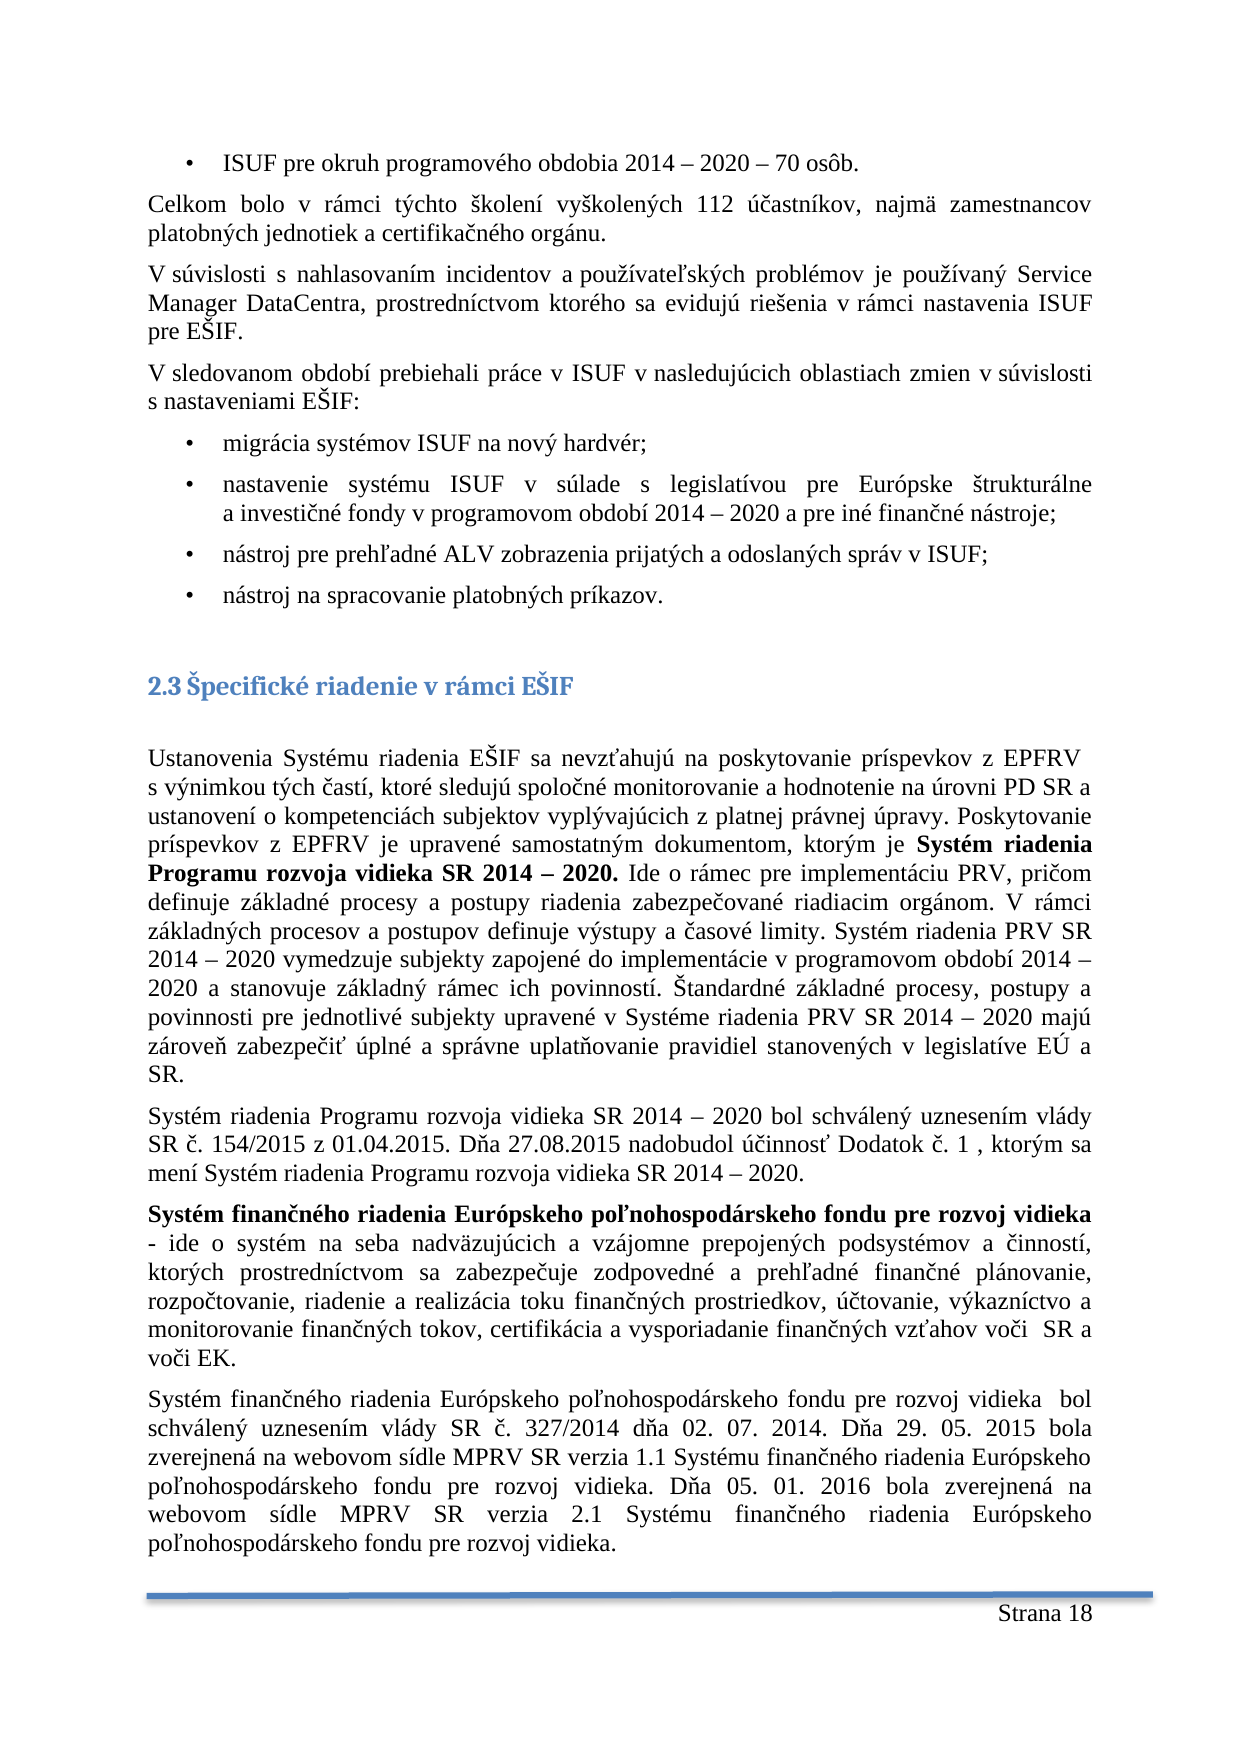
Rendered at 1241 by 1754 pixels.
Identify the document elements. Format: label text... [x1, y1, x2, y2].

list migrácia systémov ISUF na nový hardvér; [185, 428, 1093, 456]
list nástroj na spracovanie platobných príkazov. [185, 580, 1093, 609]
text Systém finančného riadenia Európskeho poľnohospodárskeho fondu pre rozvoj vidieka - ide o systém na seba nadväzujúcich a vzájomne prepojených podsystémov a činností, ktorých prostredníctvom sa zabezpečuje zodpovedné a prehľadné finančné plánovanie, rozpočtovanie, riadenie a realizácia toku finančných prostriedkov, účtovanie, výkazníctvo a monitorovanie finančných tokov, certifikácia a vysporiadanie finančných vzťahov voči SR a voči EK. [148, 1199, 1093, 1372]
text 2.3 Špecifické riadenie v rámci EŠIF [148, 671, 1093, 702]
text V súvislosti s nahlasovaním incidentov a používateľských problémov je používaný Service Manager DataCentra, prostredníctvom ktorého sa evidujú riešenia v rámci nastavenia ISUF pre EŠIF. [148, 259, 1093, 345]
list ISUF pre okruh programového obdobia 2014 – 2020 – 70 osôb. [185, 148, 1093, 176]
text Celkom bolo v rámci týchto školení vyškolených 112 účastníkov, najmä zamestnancov platobných jednotiek a certifikačného orgánu. [148, 189, 1093, 246]
text Ustanovenia Systému riadenia EŠIF sa nevzťahujú na poskytovanie príspevkov z EPFRV s výnimkou tých častí, ktoré sledujú spoločné monitorovanie a hodnotenie na úrovni PD SR a ustanovení o kompetenciách subjektov vyplývajúcich z platnej právnej úpravy. Poskytovanie príspevkov z EPFRV je upravené samostatným dokumentom, ktorým je Systém riadenia Programu rozvoja vidieka SR 2014 – 2020. Ide o rámec pre implementáciu PRV, pričom definuje základné procesy a postupy riadenia zabezpečované riadiacim orgánom. V rámci základných procesov a postupov definuje výstupy a časové limity. Systém riadenia PRV SR 2014 – 2020 vymedzuje subjekty zapojené do implementácie v programovom období 2014 – 2020 a stanovuje základný rámec ich povinností. Štandardné základné procesy, postupy a povinnosti pre jednotlivé subjekty upravené v Systéme riadenia PRV SR 2014 – 2020 majú zároveň zabezpečiť úplné a správne uplatňovanie pravidiel stanovených v legislatíve EÚ a SR. [148, 743, 1093, 1088]
text V sledovanom období prebiehali práce v ISUF v nasledujúcich oblastiach zmien v súvislosti s nastaveniami EŠIF: [148, 358, 1093, 415]
text Systém finančného riadenia Európskeho poľnohospodárskeho fondu pre rozvoj vidieka bol schválený uznesením vlády SR č. 327/2014 dňa 02. 07. 2014. Dňa 29. 05. 2015 bola zverejnená na webovom sídle MPRV SR verzia 1.1 Systému finančného riadenia Európskeho poľnohospodárskeho fondu pre rozvoj vidieka. Dňa 05. 01. 2016 bola zverejnená na webovom sídle MPRV SR verzia 2.1 Systému finančného riadenia Európskeho poľnohospodárskeho fondu pre rozvoj vidieka. [148, 1384, 1093, 1557]
list nástroj pre prehľadné ALV zobrazenia prijatých a odoslaných správ v ISUF; [185, 539, 1093, 568]
text Systém riadenia Programu rozvoja vidieka SR 2014 – 2020 bol schválený uznesením vlády SR č. 154/2015 z 01.04.2015. Dňa 27.08.2015 nadobudol účinnosť Dodatok č. 1 , ktorým sa mení Systém riadenia Programu rozvoja vidieka SR 2014 – 2020. [148, 1101, 1093, 1187]
list nastavenie systému ISUF v súlade s legislatívou pre Európske štrukturálne a investičné fondy v programovom období 2014 – 2020 a pre iné finančné nástroje; [185, 469, 1093, 526]
